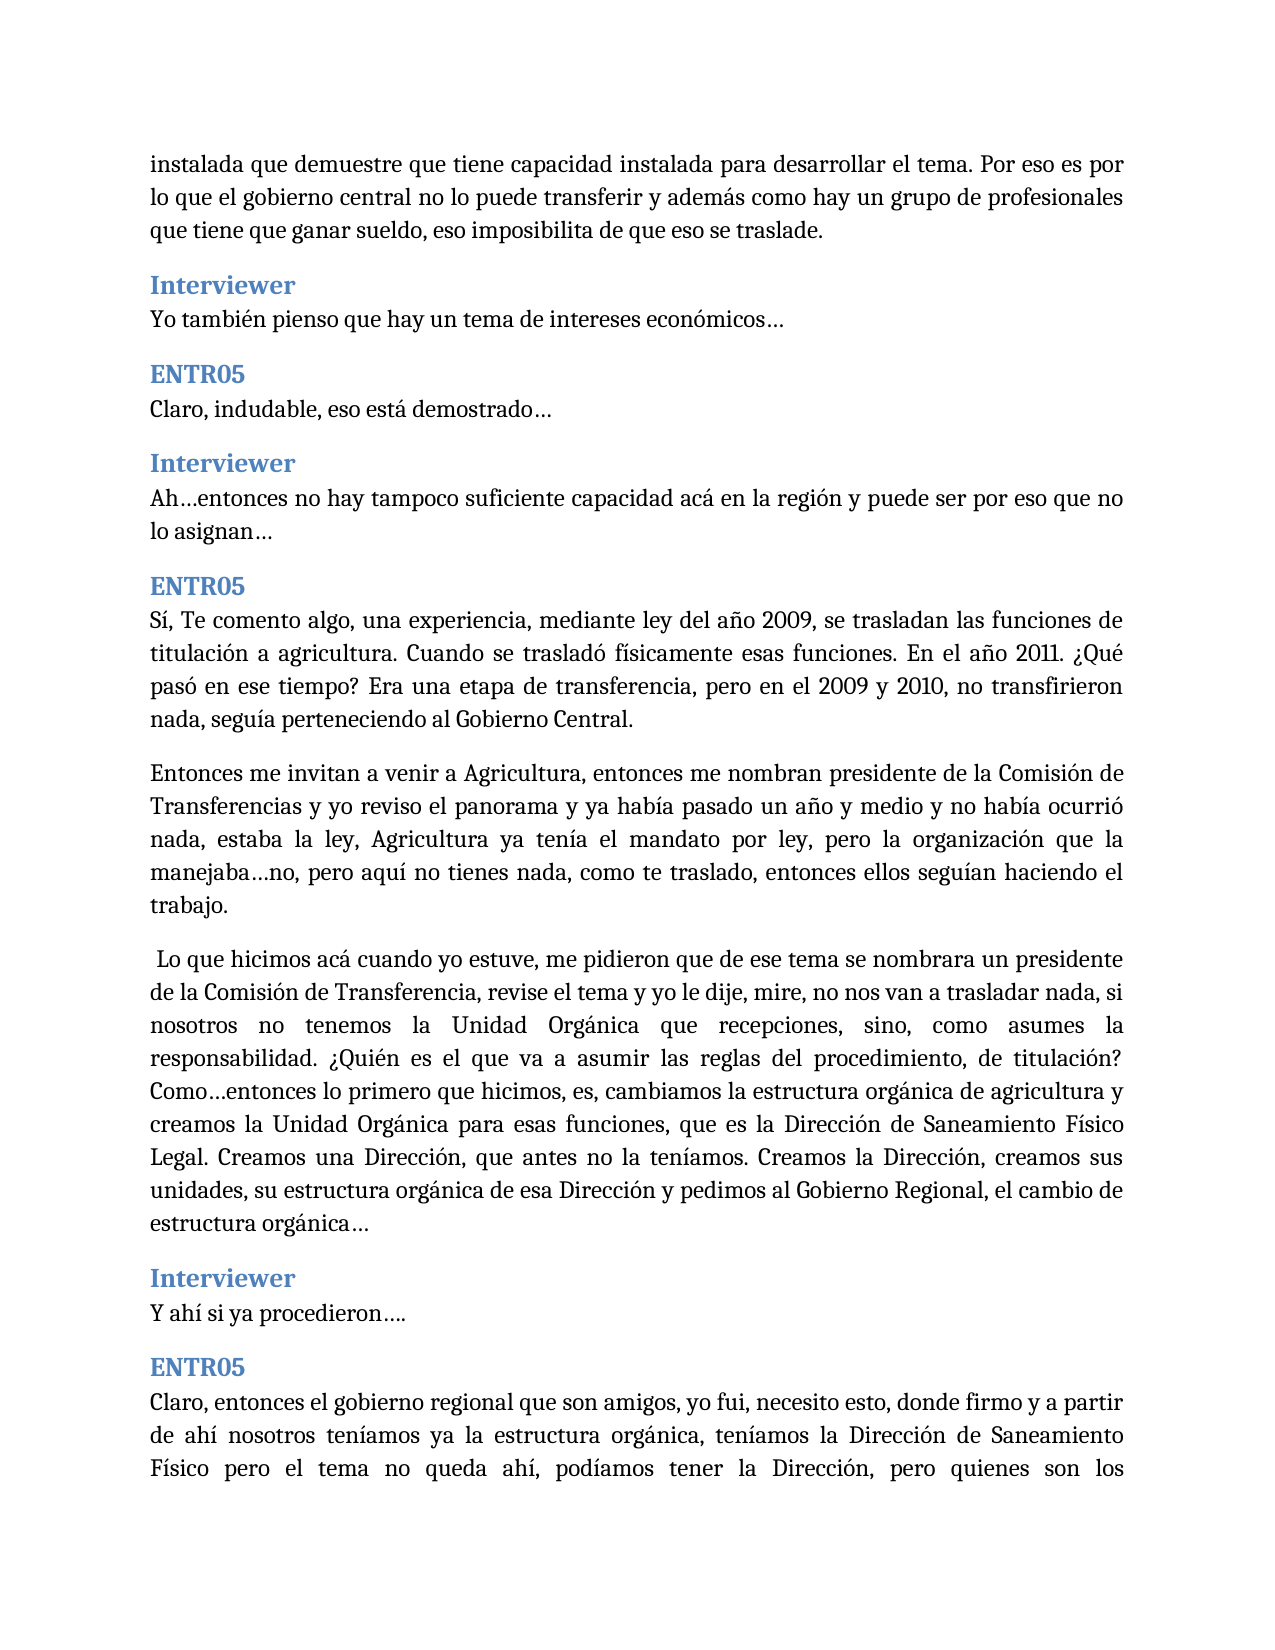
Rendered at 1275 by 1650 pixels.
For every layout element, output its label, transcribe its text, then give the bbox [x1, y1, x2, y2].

text ENTR05 Sí, Te comento algo, una experiencia, mediante ley del año 2009, se trasladan las funciones de titulación a agricultura. Cuando se trasladó físicamente esas funciones. En el año 2011. ¿Qué pasó en ese tiempo? Era una etapa de transferencia, pero en el 2009 y 2010, no transfirieron nada, seguía perteneciendo al Gobierno Central. [150, 571, 1125, 734]
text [150, 150, 1125, 245]
text Lo que hicimos acá cuando yo estuve, me pidieron que de ese tema se nombrara un presidente de la Comisión de Transferencia, revise el tema y yo le dije, mire, no nos van a trasladar nada, si nosotros no tenemos la Unidad Orgánica que recepciones, sino, como asumes la responsabilidad. ¿Quién es el que va a asumir las reglas del procedimiento, de titulación? Como…entonces lo primero que hicimos, es, cambiamos la estructura orgánica de agricultura y creamos la Unidad Orgánica para esas funciones, que es la Dirección de Saneamiento Físico Legal. Creamos una Dirección, que antes no la teníamos. Creamos la Dirección, creamos sus unidades, su estructura orgánica de esa Dirección y pedimos al Gobierno Regional, el cambio de estructura orgánica… [150, 945, 1125, 1238]
text ENTR05 Claro, indudable, eso está demostrado… [150, 359, 1125, 423]
text Interviewer Ah…entonces no hay tampoco suficiente capacidad acá en la región y puede ser por eso que no lo asignan… [150, 448, 1125, 546]
text Interviewer Y ahí si ya procedieron…. [150, 1263, 1125, 1327]
text Interviewer Yo también pienso que hay un tema de intereses económicos… [150, 270, 1125, 334]
text Entonces me invitan a venir a Agricultura, entonces me nombran presidente de la Comisión de Transferencias y yo reviso el panorama y ya había pasado un año y medio y no había ocurrió nada, estaba la ley, Agricultura ya tenía el mandato por ley, pero la organización que la manejaba…no, pero aquí no tienes nada, como te traslado, entonces ellos seguían haciendo el trabajo. [150, 759, 1125, 920]
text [150, 1352, 1125, 1482]
